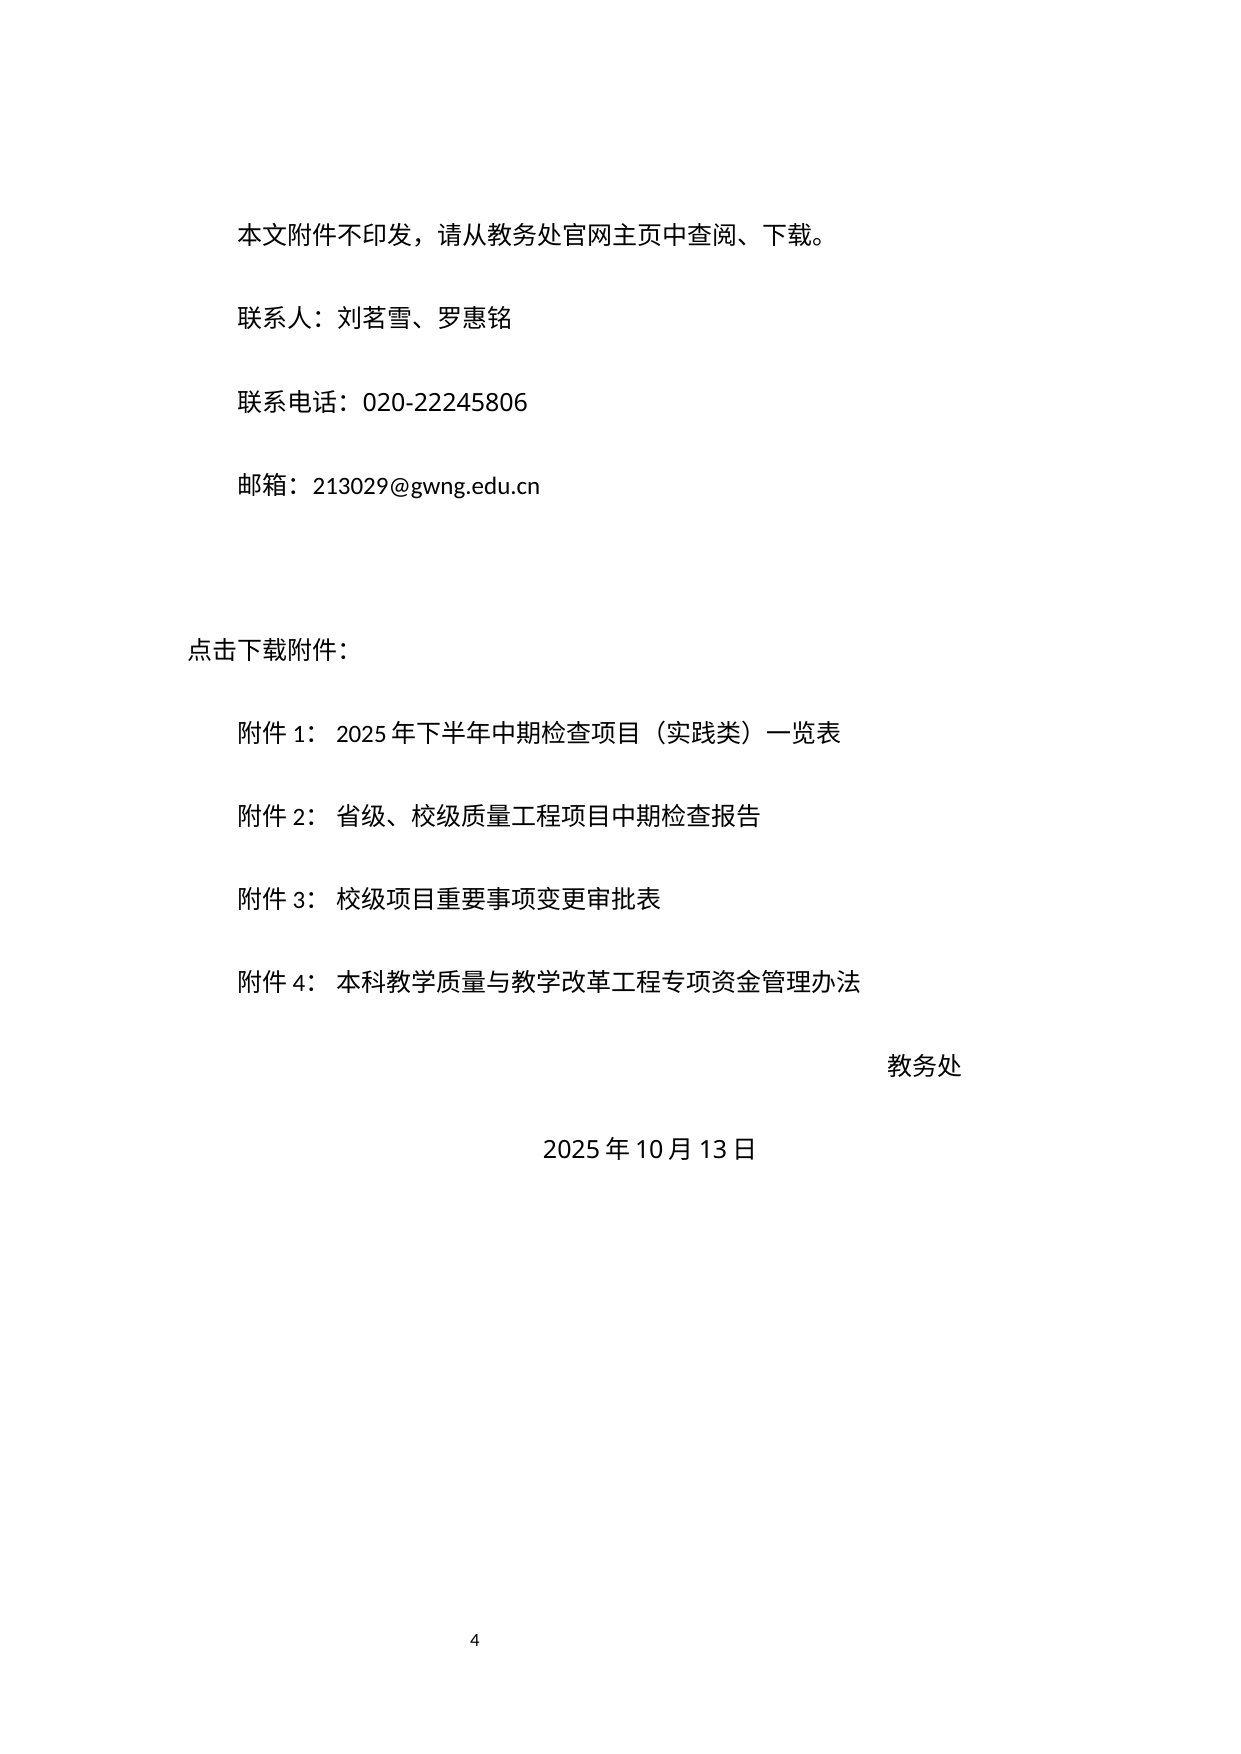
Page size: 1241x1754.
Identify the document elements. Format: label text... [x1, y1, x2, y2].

text 邮箱：213029@gwng.edu.cn [187, 451, 1053, 516]
text 教务处 [187, 1032, 978, 1097]
text 本文附件不印发，请从教务处官网主页中查阅、下载。 [187, 201, 1053, 266]
text 附件4： 本科教学质量与教学改革工程专项资金管理办法 [187, 948, 1053, 1013]
text 2025年10月13日 [187, 1115, 1053, 1180]
text 附件3： 校级项目重要事项变更审批表 [187, 865, 1053, 930]
text 联系电话：020-22245806 [187, 368, 1053, 433]
text 联系人：刘茗雪、罗惠铭 [187, 284, 1053, 349]
text 点击下载附件： [187, 616, 1053, 681]
text 附件1： 2025年下半年中期检查项目（实践类）一览表 [187, 699, 1053, 764]
text 附件2： 省级、校级质量工程项目中期检查报告 [187, 782, 1053, 847]
